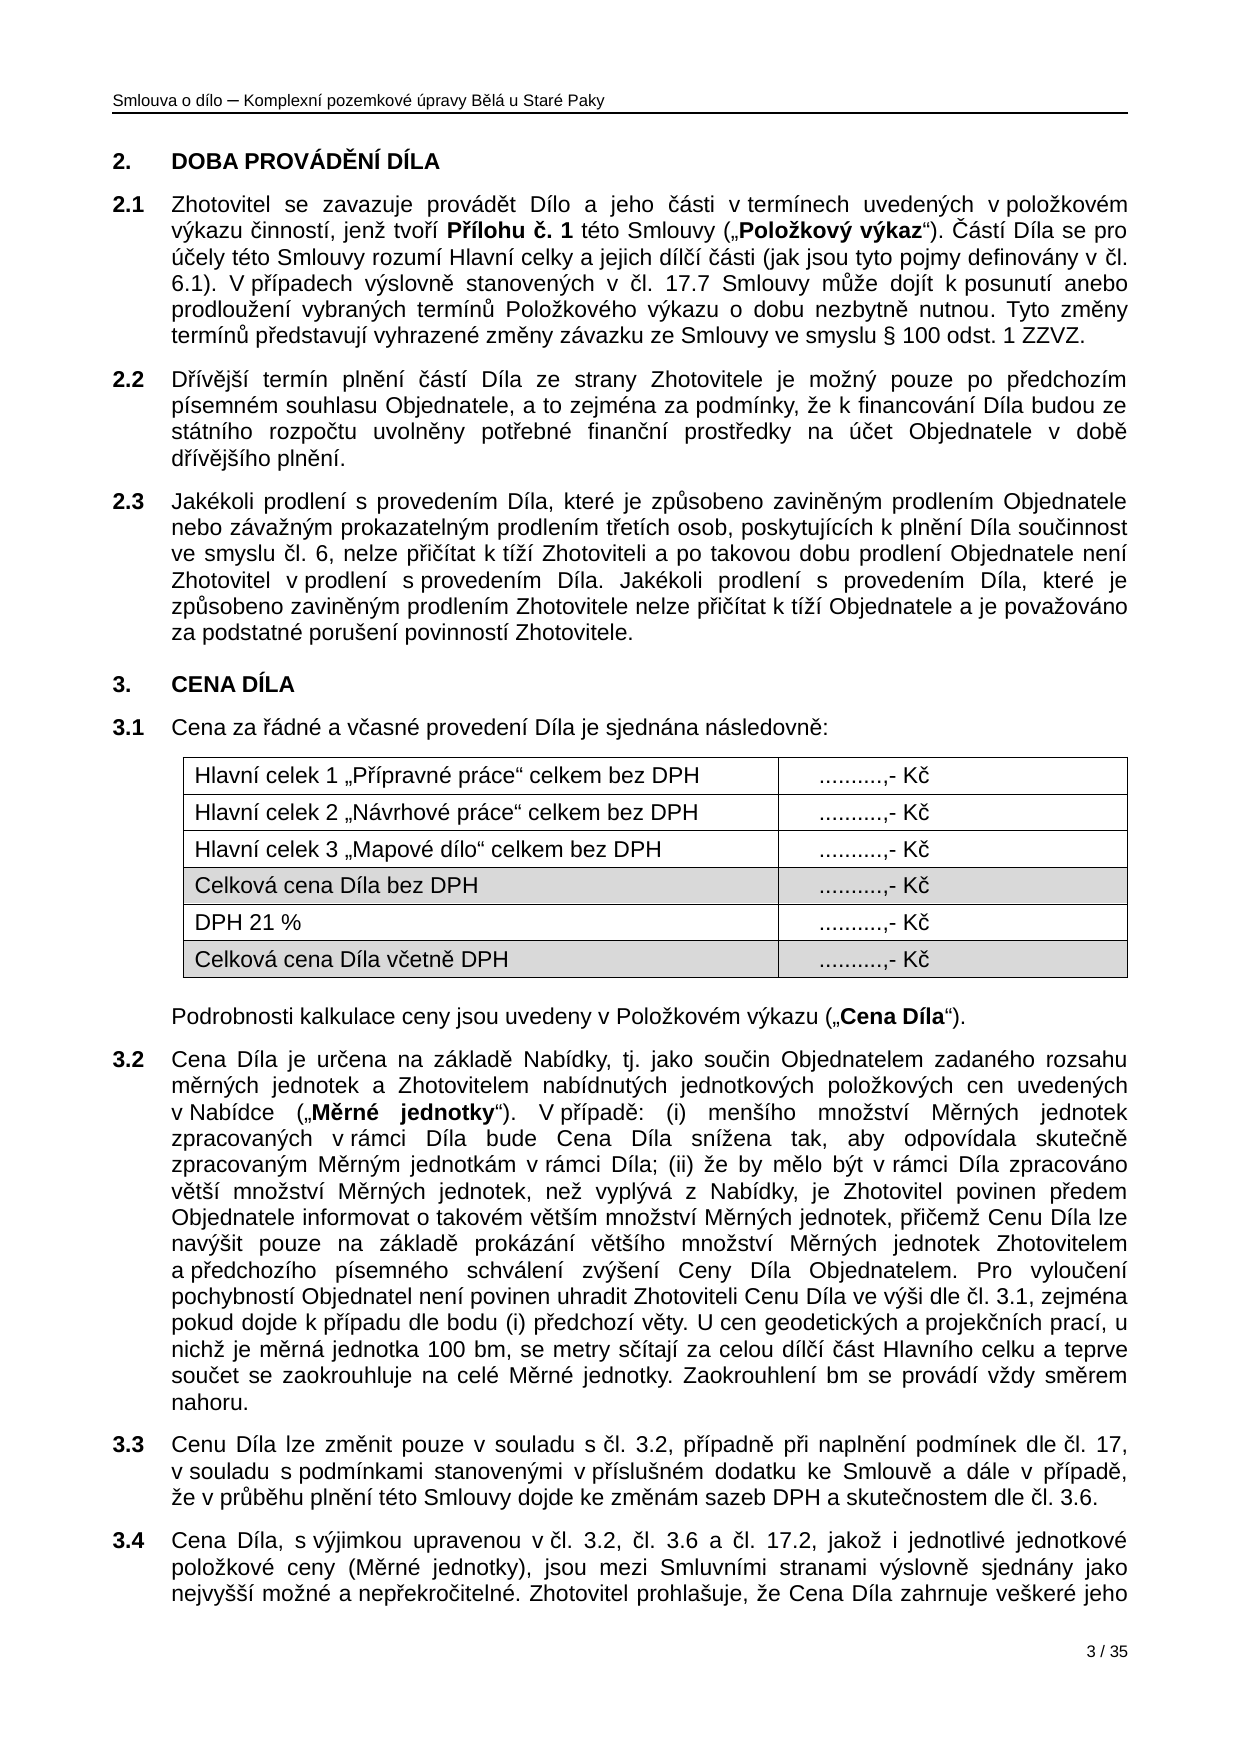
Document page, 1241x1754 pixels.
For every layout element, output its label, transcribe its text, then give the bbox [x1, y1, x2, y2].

table_cell ..........,- Kč [779, 941, 1127, 977]
table_cell Celková cena Díla bez DPH [184, 868, 778, 903]
text Zhotovitel se zavazuje provádět Dílo a jeho části v termínech uvedených v položkovém výkazu činností, jenž tvoří Přílohu č. 1 této Smlouvy („Položkový výkaz“). Částí Díla se pro účely této Smlouvy rozumí Hlavní celky a jejich dílčí části (jak jsou tyto pojmy definovány v čl. 6.1). V případech výslovně stanovených v čl. 17.7 Smlouvy může dojít k posunutí anebo prodloužení vybraných termínů Položkového výkazu o dobu nezbytně nutnou. Tyto změny termínů představují vyhrazené změny závazku ze Smlouvy ve smyslu § 100 odst. 1 ZZVZ. [112, 191, 1128, 349]
list Podrobnosti kalkulace ceny jsou uvedeny v Položkovém výkazu („Cena Díla“). [171, 1003, 1128, 1029]
text Cena Díla je určena na základě Nabídky, tj. jako součin Objednatelem zadaného rozsahu měrných jednotek a Zhotovitelem nabídnutých jednotkových položkových cen uvedených v Nabídce („Měrné jednotky“). V případě: (i) menšího množství Měrných jednotek zpracovaných v rámci Díla bude Cena Díla snížena tak, aby odpovídala skutečně zpracovaným Měrným jednotkám v rámci Díla; (ii) že by mělo být v rámci Díla zpracováno větší množství Měrných jednotek, než vyplývá z Nabídky, je Zhotovitel povinen předem Objednatele informovat o takovém větším množství Měrných jednotek, přičemž Cenu Díla lze navýšit pouze na základě prokázání většího množství Měrných jednotek Zhotovitelem a předchozího písemného schválení zvýšení Ceny Díla Objednatelem. Pro vyloučení pochybností Objednatel není povinen uhradit Zhotoviteli Cenu Díla ve výši dle čl. 3.1, zejména pokud dojde k případu dle bodu (i) předchozí věty. U cen geodetických a projekčních prací, u nichž je měrná jednotka 100 bm, se metry sčítají za celou dílčí část Hlavního celku a teprve součet se zaokrouhluje na celé Měrné jednotky. Zaokrouhlení bm se provádí vždy směrem nahoru. [112, 1046, 1128, 1415]
table_cell Celková cena Díla včetně DPH [184, 941, 778, 977]
table_cell ..........,- Kč [779, 795, 1127, 830]
table_cell Hlavní celek 3 „Mapové dílo“ celkem bez DPH [184, 831, 778, 867]
text Cena za řádné a včasné provedení Díla je sjednána následovně: [112, 714, 1128, 740]
table_cell Hlavní celek 2 „Návrhové práce“ celkem bez DPH [184, 795, 778, 830]
text Doba PROVÁDĚNÍ díla [112, 148, 1128, 174]
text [112, 1527, 1128, 1606]
text Jakékoli prodlení s provedením Díla, které je způsobeno zaviněným prodlením Objednatele nebo závažným prokazatelným prodlením třetích osob, poskytujících k plnění Díla součinnost ve smyslu čl. 6, nelze přičítat k tíží Zhotoviteli a po takovou dobu prodlení Objednatele není Zhotovitel v prodlení s provedením Díla. Jakékoli prodlení s provedením Díla, které je způsobeno zaviněným prodlením Zhotovitele nelze přičítat k tíží Objednatele a je považováno za podstatné porušení povinností Zhotovitele. [112, 488, 1128, 646]
table_header ..........,- Kč [779, 758, 1127, 793]
text Cenu Díla lze změnit pouze v souladu s čl. 3.2, případně při naplnění podmínek dle čl. 17, v souladu s podmínkami stanovenými v příslušném dodatku ke Smlouvě a dále v případě, že v průběhu plnění této Smlouvy dojde ke změnám sazeb DPH a skutečnostem dle čl. 3.6. [112, 1431, 1128, 1511]
table_cell ..........,- Kč [779, 905, 1127, 940]
table_header Hlavní celek 1 „Přípravné práce“ celkem bez DPH [184, 758, 778, 793]
table_cell DPH 21 % [184, 905, 778, 940]
text Dřívější termín plnění částí Díla ze strany Zhotovitele je možný pouze po předchozím písemném souhlasu Objednatele, a to zejména za podmínky, že k financování Díla budou ze státního rozpočtu uvolněny potřebné finanční prostředky na účet Objednatele v době dřívějšího plnění. [112, 366, 1128, 471]
table_cell ..........,- Kč [779, 868, 1127, 903]
table_cell ..........,- Kč [779, 831, 1127, 867]
text Cena díla [112, 671, 1128, 697]
